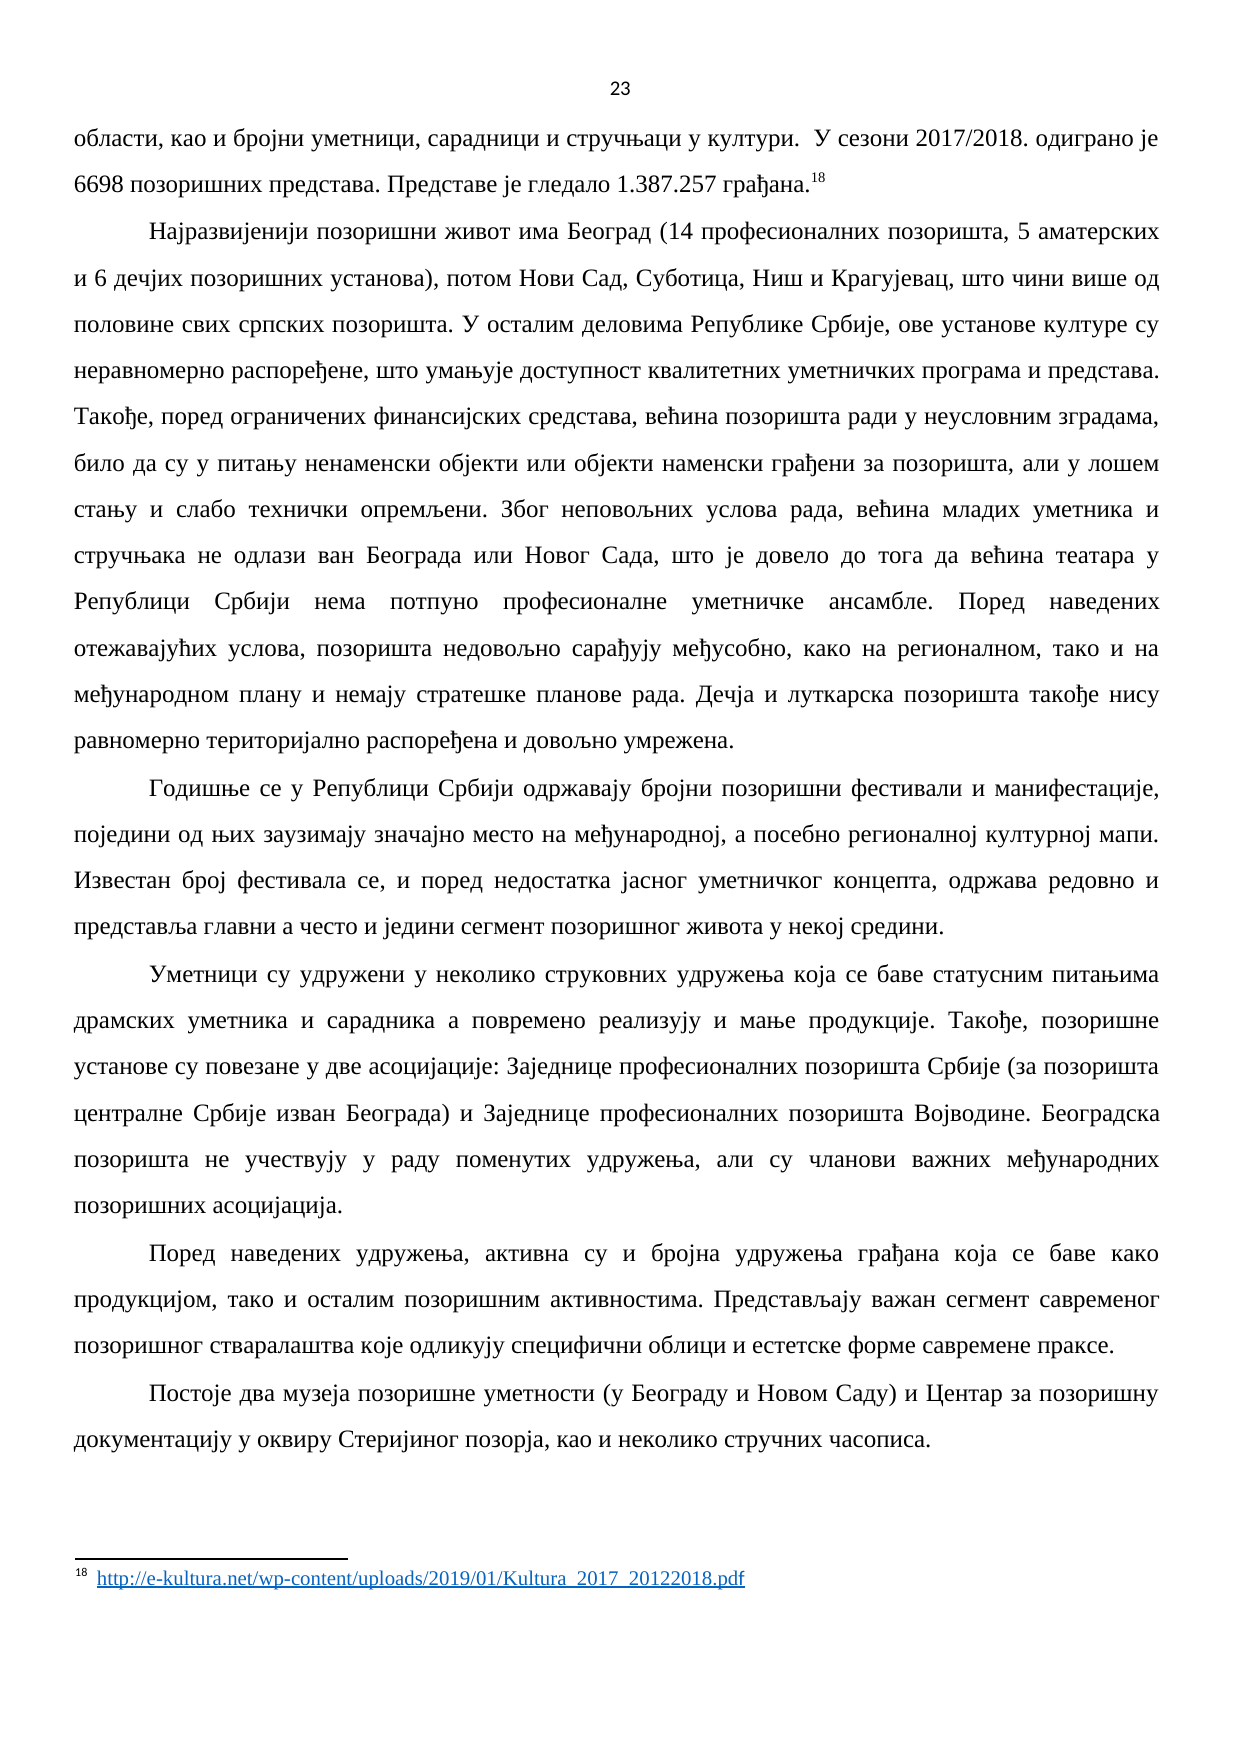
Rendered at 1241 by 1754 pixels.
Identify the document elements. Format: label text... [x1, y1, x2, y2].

text Најразвијенији позоришни живот има Београд (14 професионалних позоришта, 5 аматерских и 6 дечјих позоришних установа), потом Нови Сад, Суботица, Ниш и Крагујевац, што чини више од половине свих српских позоришта. У осталим деловима Републике Србије, ове установе културе су неравномерно распоређене, што умањује доступност квалитетних уметничких програма и представа. Такође, поред ограничених финансијских средстава, већина позоришта ради у неусловним зградама, било да су у питању ненаменски објекти или објекти наменски грађени за позоришта, али у лошем стању и слабо технички опремљени. Због неповољних услова рада, већина младих уметника и стручњака не одлази ван Београда или Новог Сада, што је довело до тога да већина театара у Републици Србији нема потпуно професионалне уметничке ансамбле. Поред наведених отежавајућих услова, позоришта недовољно сарађују међусобно, како на регионалном, тако и на међународном плану и немају стратешке планове рада. Дечја и луткарска позоришта такође нису равномерно територијално распоређена и довољно умрежена. [73, 216, 1161, 754]
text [73, 123, 1161, 198]
text Уметници су удружени у неколико струковних удружења која се баве статусним питањима драмских уметника и сарадника а повремено реализују и мање продукције. Такође, позоришне установе су повезане у две асоцијације: Заједнице професионалних позоришта Србије (за позоришта централне Србије изван Београда) и Заједницe професионалних позоришта Војводине. Београдска позоришта не учествују у раду поменутих удружења, али су чланови важних међународних позоришних асоцијација. [73, 959, 1161, 1219]
text Годишње се у Републици Србији одржавају бројни позоришни фестивали и манифестације, поједини од њих заузимају значајно место на међународној, а посебно регионалној културној мапи. Известан број фестивала се, и поред недостатка јасног уметничког концепта, одржава редовно и представља главни а често и једини сегмент позоришног живота у некој средини. [73, 773, 1161, 940]
text Постоје два музеја позоришне уметности (у Београду и Новом Саду) и Центар за позоришну документацију у оквиру Стеријиног позорја, као и неколико стручних часописа. [73, 1378, 1161, 1453]
text Поред наведених удружења, активна су и бројна удружења грађана која се баве како продукцијом, тако и осталим позоришним активностима. Представљају важан сегмент савременог позоришног стваралаштва које одликују специфични облици и естетске форме савремене праксе. [73, 1238, 1161, 1359]
